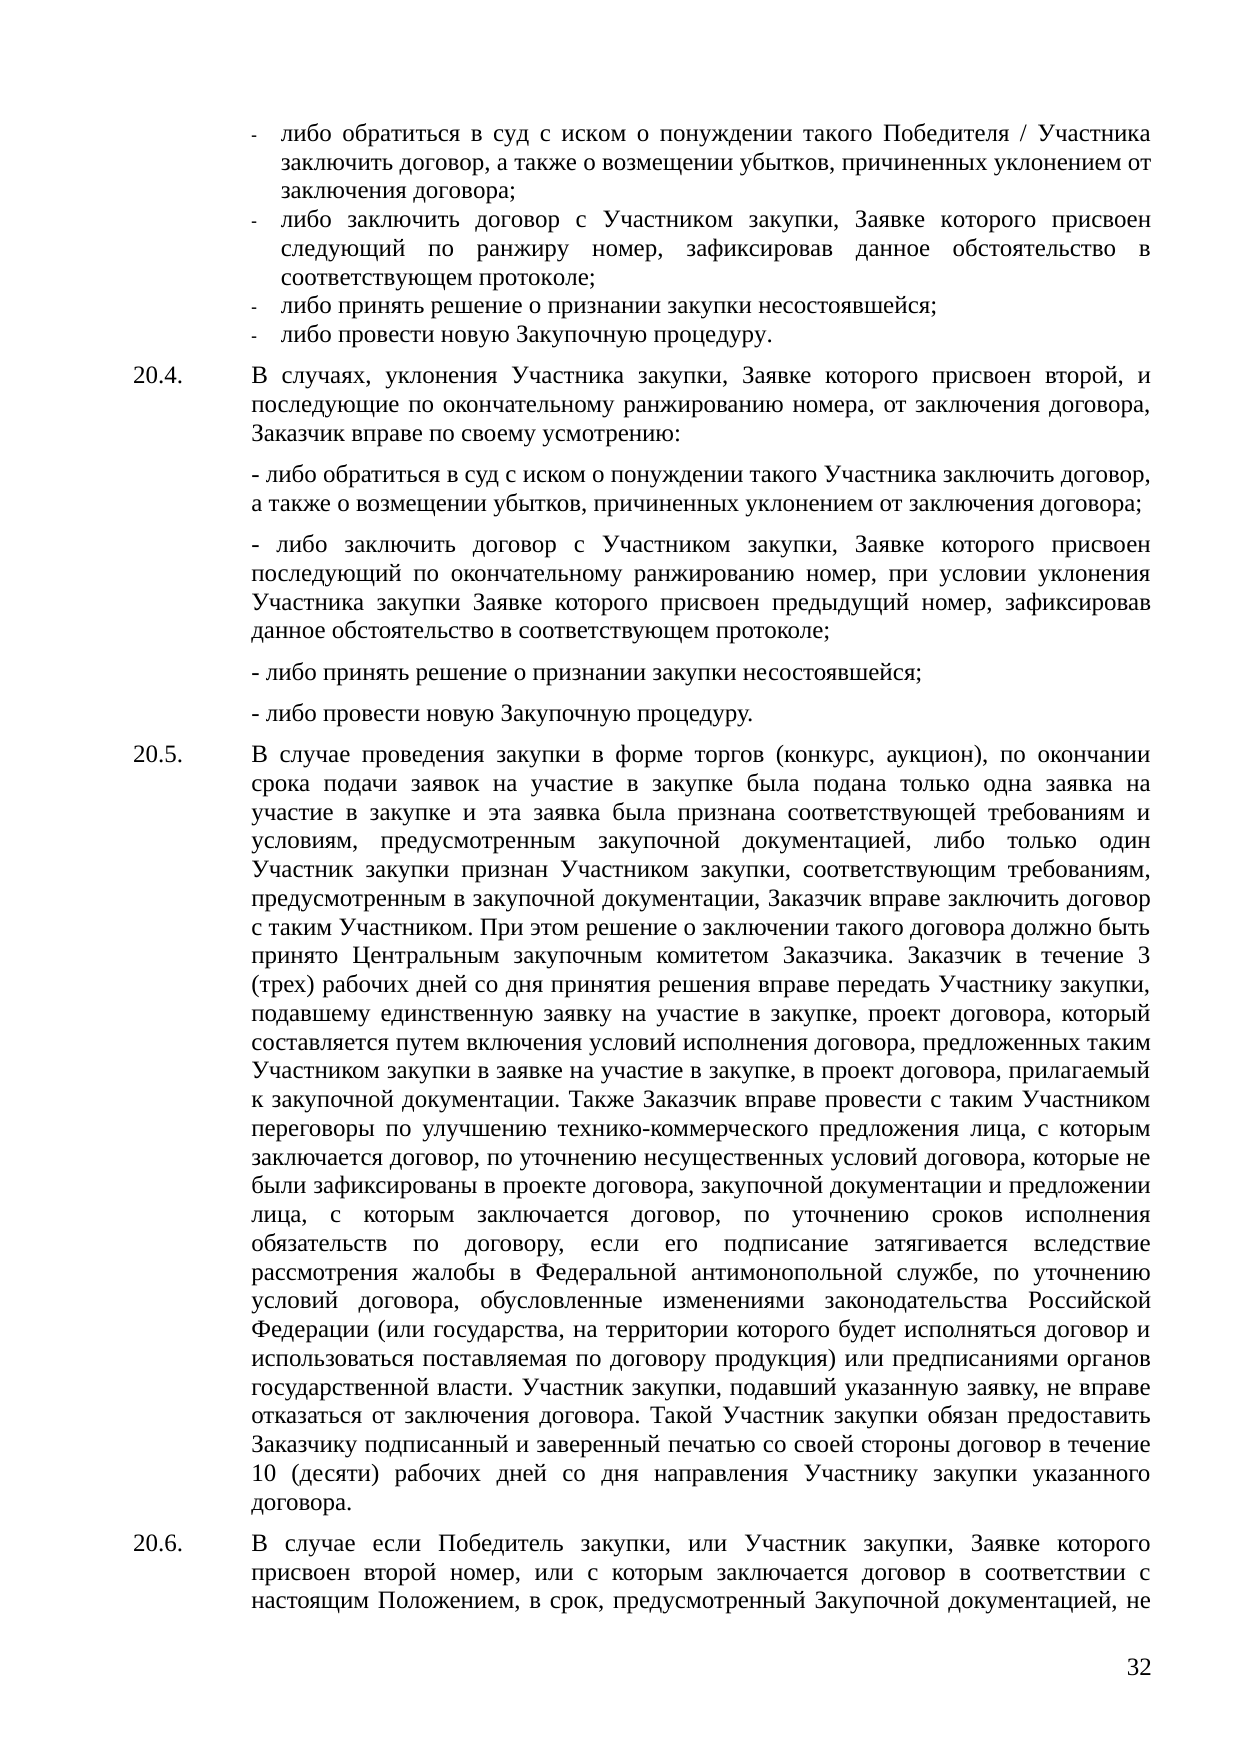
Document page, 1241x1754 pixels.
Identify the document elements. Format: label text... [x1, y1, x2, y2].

list либо провести новую Закупочную процедуру. [251, 319, 1152, 348]
list либо принять решение о признании закупки несостоявшейся; [251, 291, 1152, 319]
list В случае проведения закупки в форме торгов (конкурс, аукцион), по окончании срока подачи заявок на участие в закупке была подана только одна заявка на участие в закупке и эта заявка была признана соответствующей требованиям и условиям, предусмотренным закупочной документацией, либо только один Участник закупки признан Участником закупки, соответствующим требованиям, предусмотренным в закупочной документации, Заказчик вправе заключить договор с таким Участником. При этом решение о заключении такого договора должно быть принято Центральным закупочным комитетом Заказчика. Заказчик в течение 3 (трех) рабочих дней со дня принятия решения вправе передать Участнику закупки, подавшему единственную заявку на участие в закупке, проект договора, который составляется путем включения условий исполнения договора, предложенных таким Участником закупки в заявке на участие в закупке, в проект договора, прилагаемый к закупочной документации. Также Заказчик вправе провести с таким Участником переговоры по улучшению технико-коммерческого предложения лица, с которым заключается договор, по уточнению несущественных условий договора, которые не были зафиксированы в проекте договора, закупочной документации и предложении лица, с которым заключается договор, по уточнению сроков исполнения обязательств по договору, если его подписание затягивается вследствие рассмотрения жалобы в Федеральной антимонопольной службе, по уточнению условий договора, обусловленные изменениями законодательства Российской Федерации (или государства, на территории которого будет исполняться договор и использоваться поставляемая по договору продукция) или предписаниями органов государственной власти. Участник закупки, подавший указанную заявку, не вправе отказаться от заключения договора. Такой Участник закупки обязан предоставить Заказчику подписанный и заверенный печатью со своей стороны договор в течение 10 (десяти) рабочих дней со дня направления Участнику закупки указанного договора. [133, 739, 1152, 1516]
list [133, 1528, 1152, 1614]
text - либо принять решение о признании закупки несостоявшейся; [251, 657, 1152, 686]
text - либо заключить договор с Участником закупки, Заявке которого присвоен последующий по окончательному ранжированию номер, при условии уклонения Участника закупки Заявке которого присвоен предыдущий номер, зафиксировав данное обстоятельство в соответствующем протоколе; [251, 529, 1152, 644]
list либо обратиться в суд с иском о понуждении такого Победителя / Участника заключить договор, а также о возмещении убытков, причиненных уклонением от заключения договора; [251, 118, 1152, 204]
text - либо провести новую Закупочную процедуру. [251, 698, 1152, 727]
list В случаях, уклонения Участника закупки, Заявке которого присвоен второй, и последующие по окончательному ранжированию номера, от заключения договора, Заказчик вправе по своему усмотрению: [133, 361, 1152, 447]
text - либо обратиться в суд с иском о понуждении такого Участника заключить договор, а также о возмещении убытков, причиненных уклонением от заключения договора; [251, 459, 1152, 517]
list либо заключить договор с Участником закупки, Заявке которого присвоен следующий по ранжиру номер, зафиксировав данное обстоятельство в соответствующем протоколе; [251, 204, 1152, 291]
